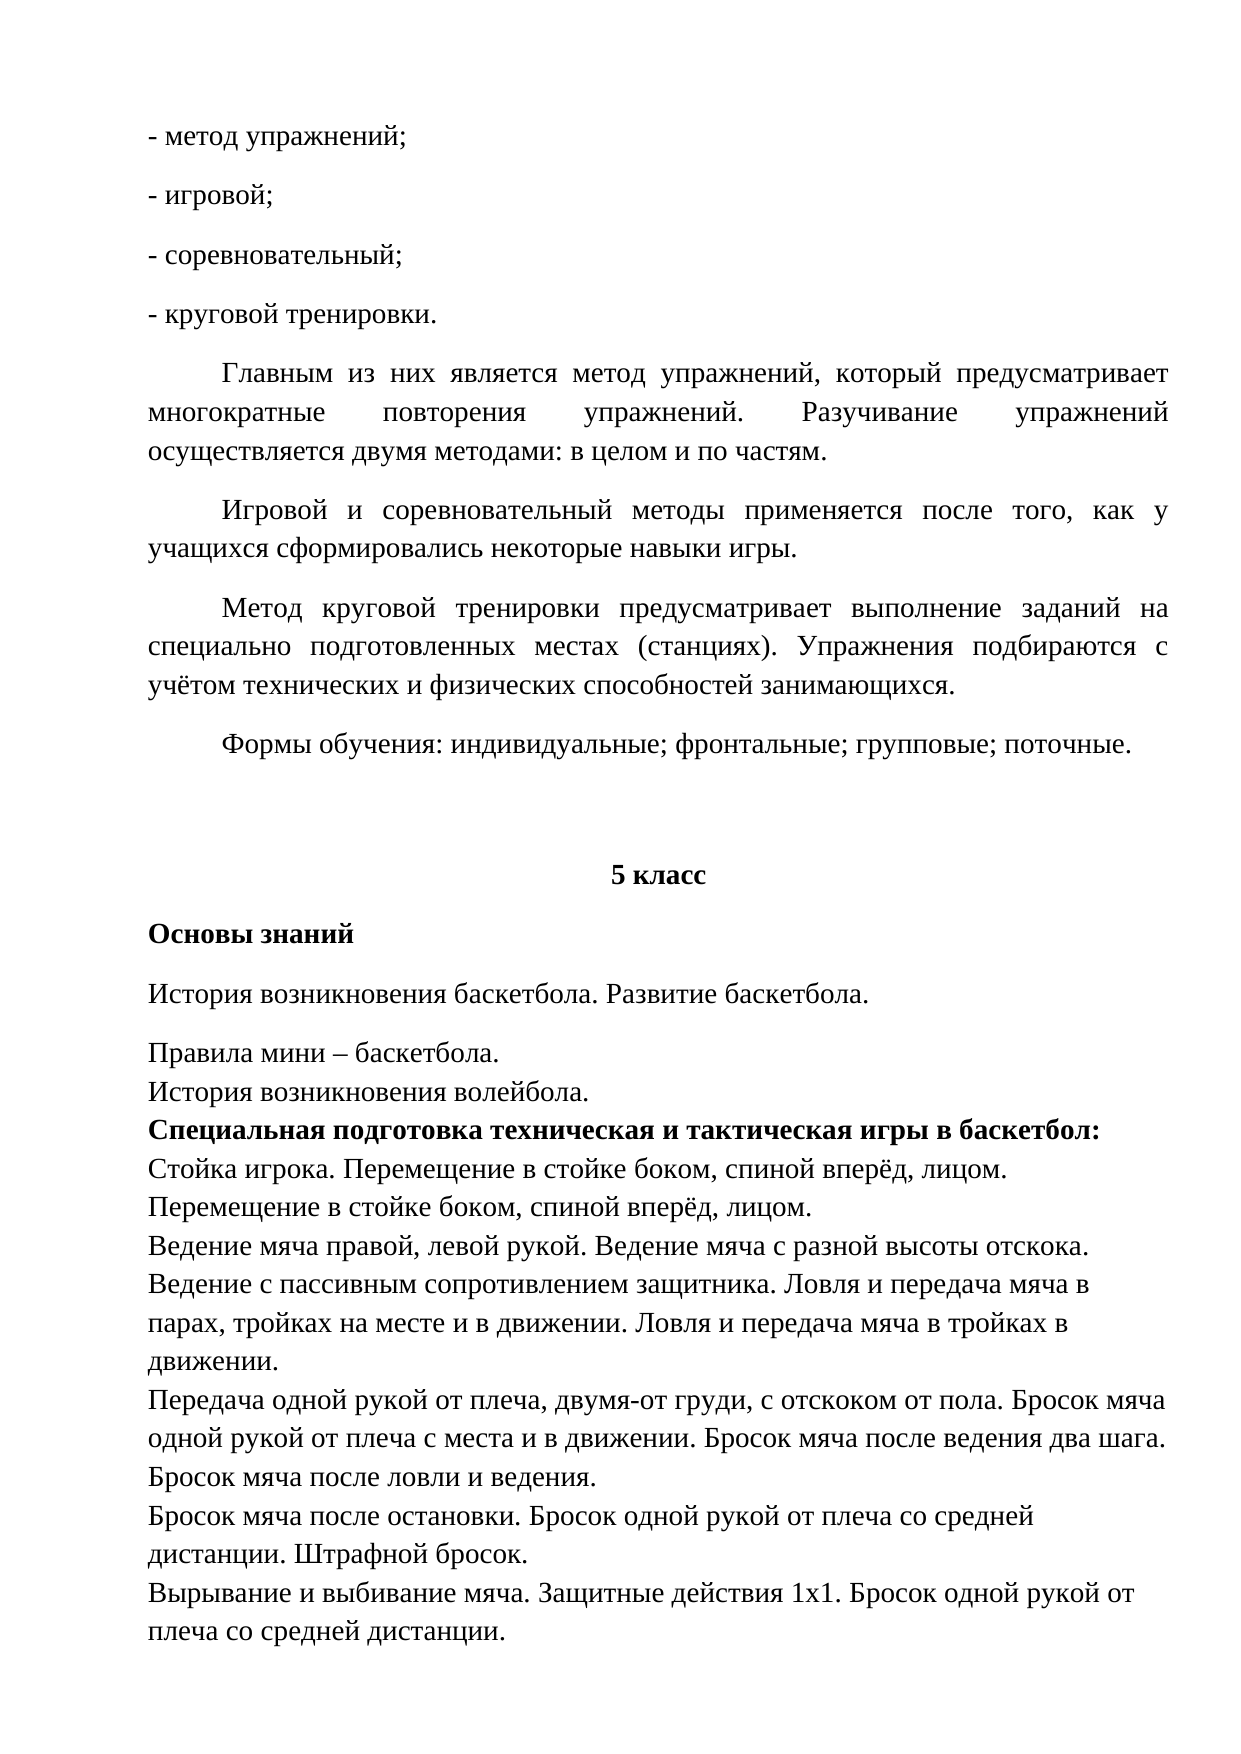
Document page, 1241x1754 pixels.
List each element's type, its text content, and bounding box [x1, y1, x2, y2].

text Специальная подготовка техническая и тактическая игры в баскетбол: [148, 1112, 1169, 1146]
text - круговой тренировки. [148, 296, 1169, 330]
text - соревновательный; [148, 237, 1169, 270]
text Бросок мяча после остановки. Бросок одной рукой от плеча со средней дистанции. Штрафной бросок. [148, 1498, 1169, 1570]
text Главным из них является метод упражнений, который предусматривает многократные повторения упражнений. Разучивание упражнений осуществляется двумя методами: в целом и по частям. [148, 356, 1169, 466]
text Игровой и соревновательный методы применяется после того, как у учащихся сформировались некоторые навыки игры. [148, 492, 1169, 564]
text Формы обучения: индивидуальные; фронтальные; групповые; поточные. [148, 726, 1169, 760]
text Ведение мяча правой, левой рукой. Ведение мяча с разной высоты отскока. Ведение с пассивным сопротивлением защитника. Ловля и передача мяча в парах, тройках на месте и в движении. Ловля и передача мяча в тройках в движении. [148, 1228, 1169, 1377]
text Основы знаний [148, 916, 1169, 950]
text Передача одной рукой от плеча, двумя-от груди, с отскоком от пола. Бросок мяча одной рукой от плеча с места и в движении. Бросок мяча после ведения два шага. Бросок мяча после ловли и ведения. [148, 1382, 1169, 1493]
text - игровой; [148, 177, 1169, 211]
text 5 класс [148, 857, 1169, 891]
text История возникновения волейбола. [148, 1074, 1169, 1107]
text История возникновения баскетбола. Развитие баскетбола. [148, 976, 1169, 1009]
text Вырывание и выбивание мяча. Защитные действия 1х1. Бросок одной рукой от плеча со средней дистанции. [148, 1575, 1169, 1647]
text Стойка игрока. Перемещение в стойке боком, спиной вперёд, лицом. Перемещение в стойке боком, спиной вперёд, лицом. [148, 1151, 1169, 1223]
text - метод упражнений; [148, 118, 1169, 152]
text Метод круговой тренировки предусматривает выполнение заданий на специально подготовленных местах (станциях). Упражнения подбираются с учётом технических и физических способностей занимающихся. [148, 590, 1169, 701]
text Правила мини – баскетбола. [148, 1035, 1169, 1069]
